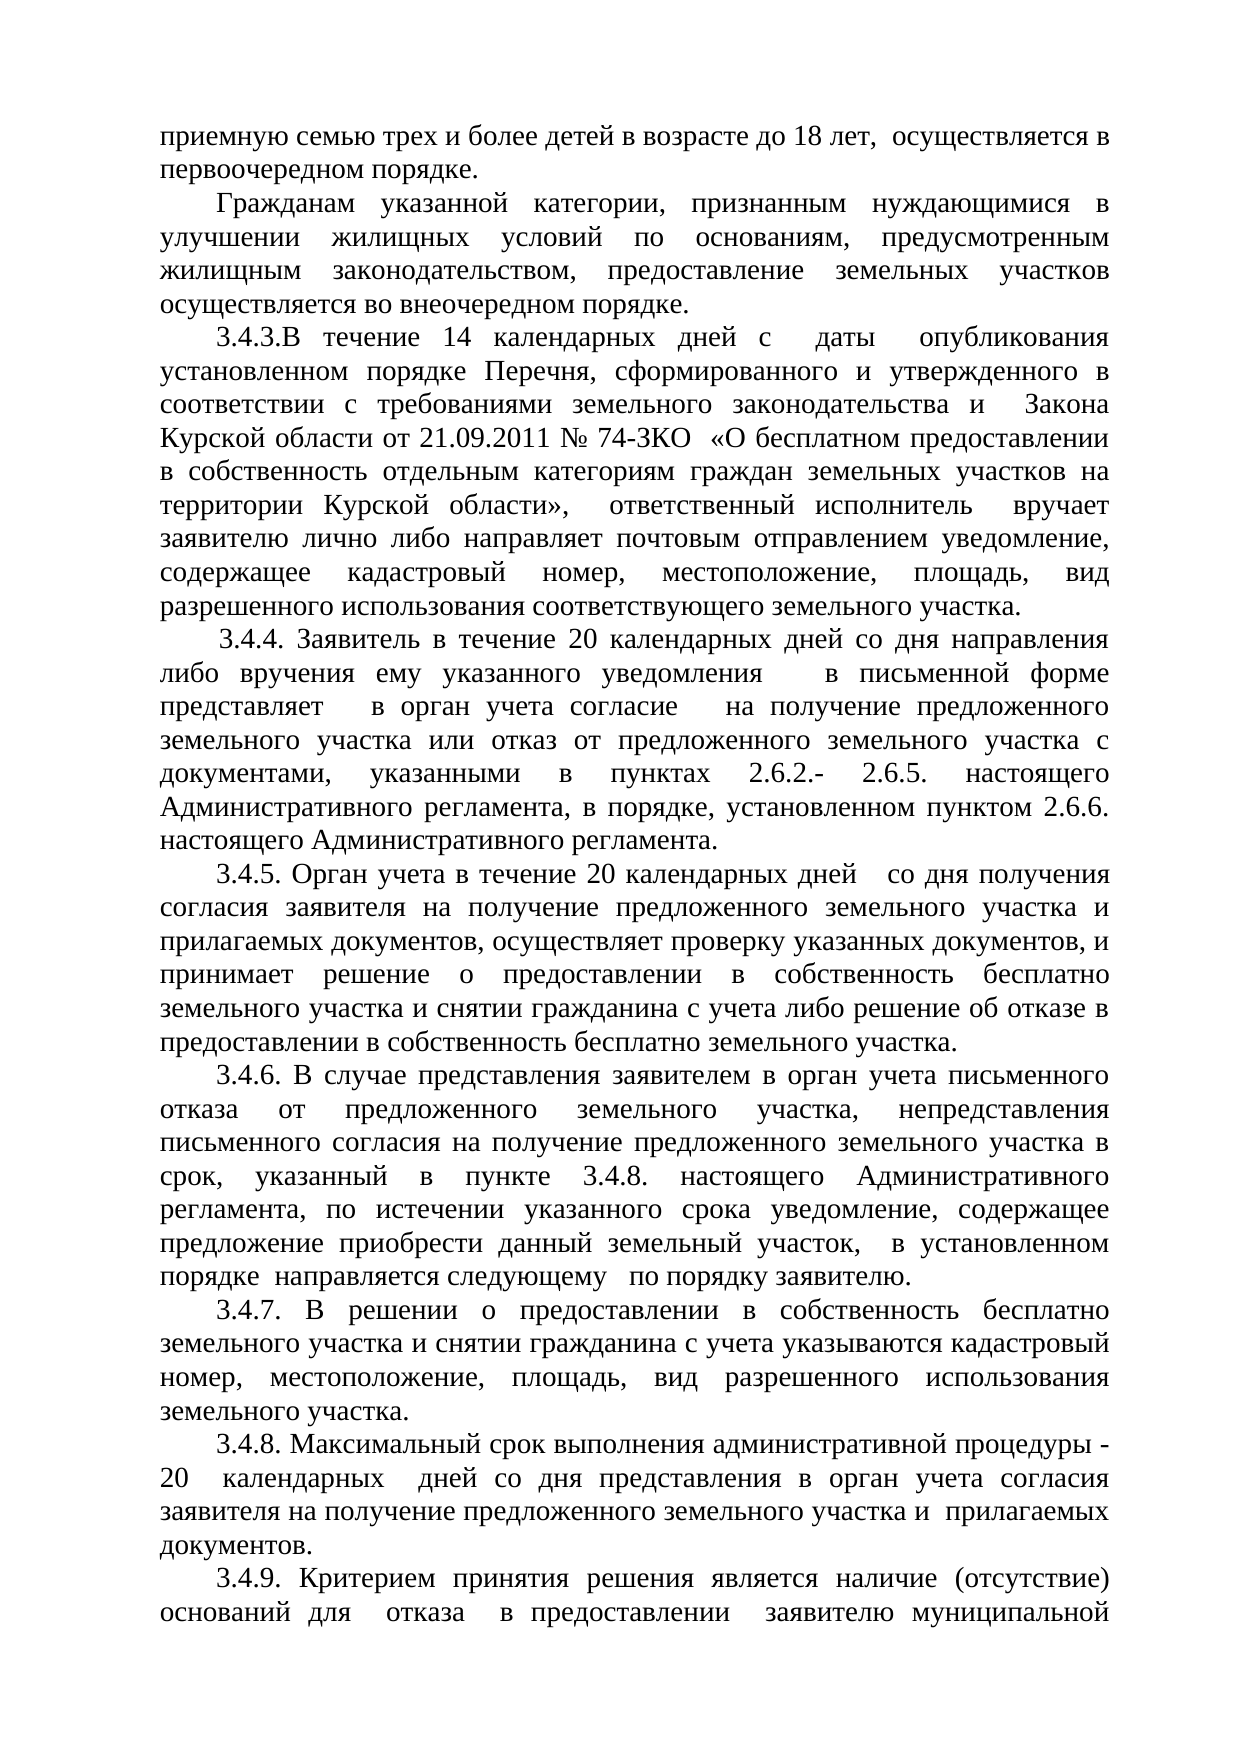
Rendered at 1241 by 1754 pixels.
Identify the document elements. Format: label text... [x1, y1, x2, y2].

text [159, 1560, 1110, 1627]
text 3.4.6. В случае представления заявителем в орган учета письменного отказа от предложенного земельного участка, непредставления письменного согласия на получение предложенного земельного участка в срок, указанный в пункте 3.4.8. настоящего Административного регламента, по истечении указанного срока уведомление, содержащее предложение приобрести данный земельный участок, в установленном порядке направляется следующему по порядку заявителю. [159, 1057, 1110, 1292]
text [159, 118, 1110, 185]
text 3.4.5. Орган учета в течение 20 календарных дней со дня получения согласия заявителя на получение предложенного земельного участка и прилагаемых документов, осуществляет проверку указанных документов, и принимает решение о предоставлении в собственность бесплатно земельного участка и снятии гражданина с учета либо решение об отказе в предоставлении в собственность бесплатно земельного участка. [159, 856, 1110, 1057]
text 3.4.7. В решении о предоставлении в собственность бесплатно земельного участка и снятии гражданина с учета указываются кадастровый номер, местоположение, площадь, вид разрешенного использования земельного участка. [159, 1292, 1110, 1426]
text 3.4.8. Максимальный срок выполнения административной процедуры - 20 календарных дней со дня представления в орган учета согласия заявителя на получение предложенного земельного участка и прилагаемых документов. [159, 1426, 1110, 1560]
text 3.4.3.В течение 14 календарных дней с даты опубликования установленном порядке Перечня, сформированного и утвержденного в соответствии с требованиями земельного законодательства и Закона Курской области от 21.09.2011 № 74-ЗКО «О бесплатном предоставлении в собственность отдельным категориям граждан земельных участков на территории Курской области», ответственный исполнитель вручает заявителю лично либо направляет почтовым отправлением уведомление, содержащее кадастровый номер, местоположение, площадь, вид разрешенного использования соответствующего земельного участка. [159, 319, 1110, 621]
text Гражданам указанной категории, признанным нуждающимися в улучшении жилищных условий по основаниям, предусмотренным жилищным законодательством, предоставление земельных участков осуществляется во внеочередном порядке. [159, 185, 1110, 319]
text 3.4.4. Заявитель в течение 20 календарных дней со дня направления либо вручения ему указанного уведомления в письменной форме представляет в орган учета согласие на получение предложенного земельного участка или отказ от предложенного земельного участка с документами, указанными в пунктах 2.6.2.- 2.6.5. настоящего Административного регламента, в порядке, установленном пунктом 2.6.6. настоящего Административного регламента. [159, 621, 1110, 856]
